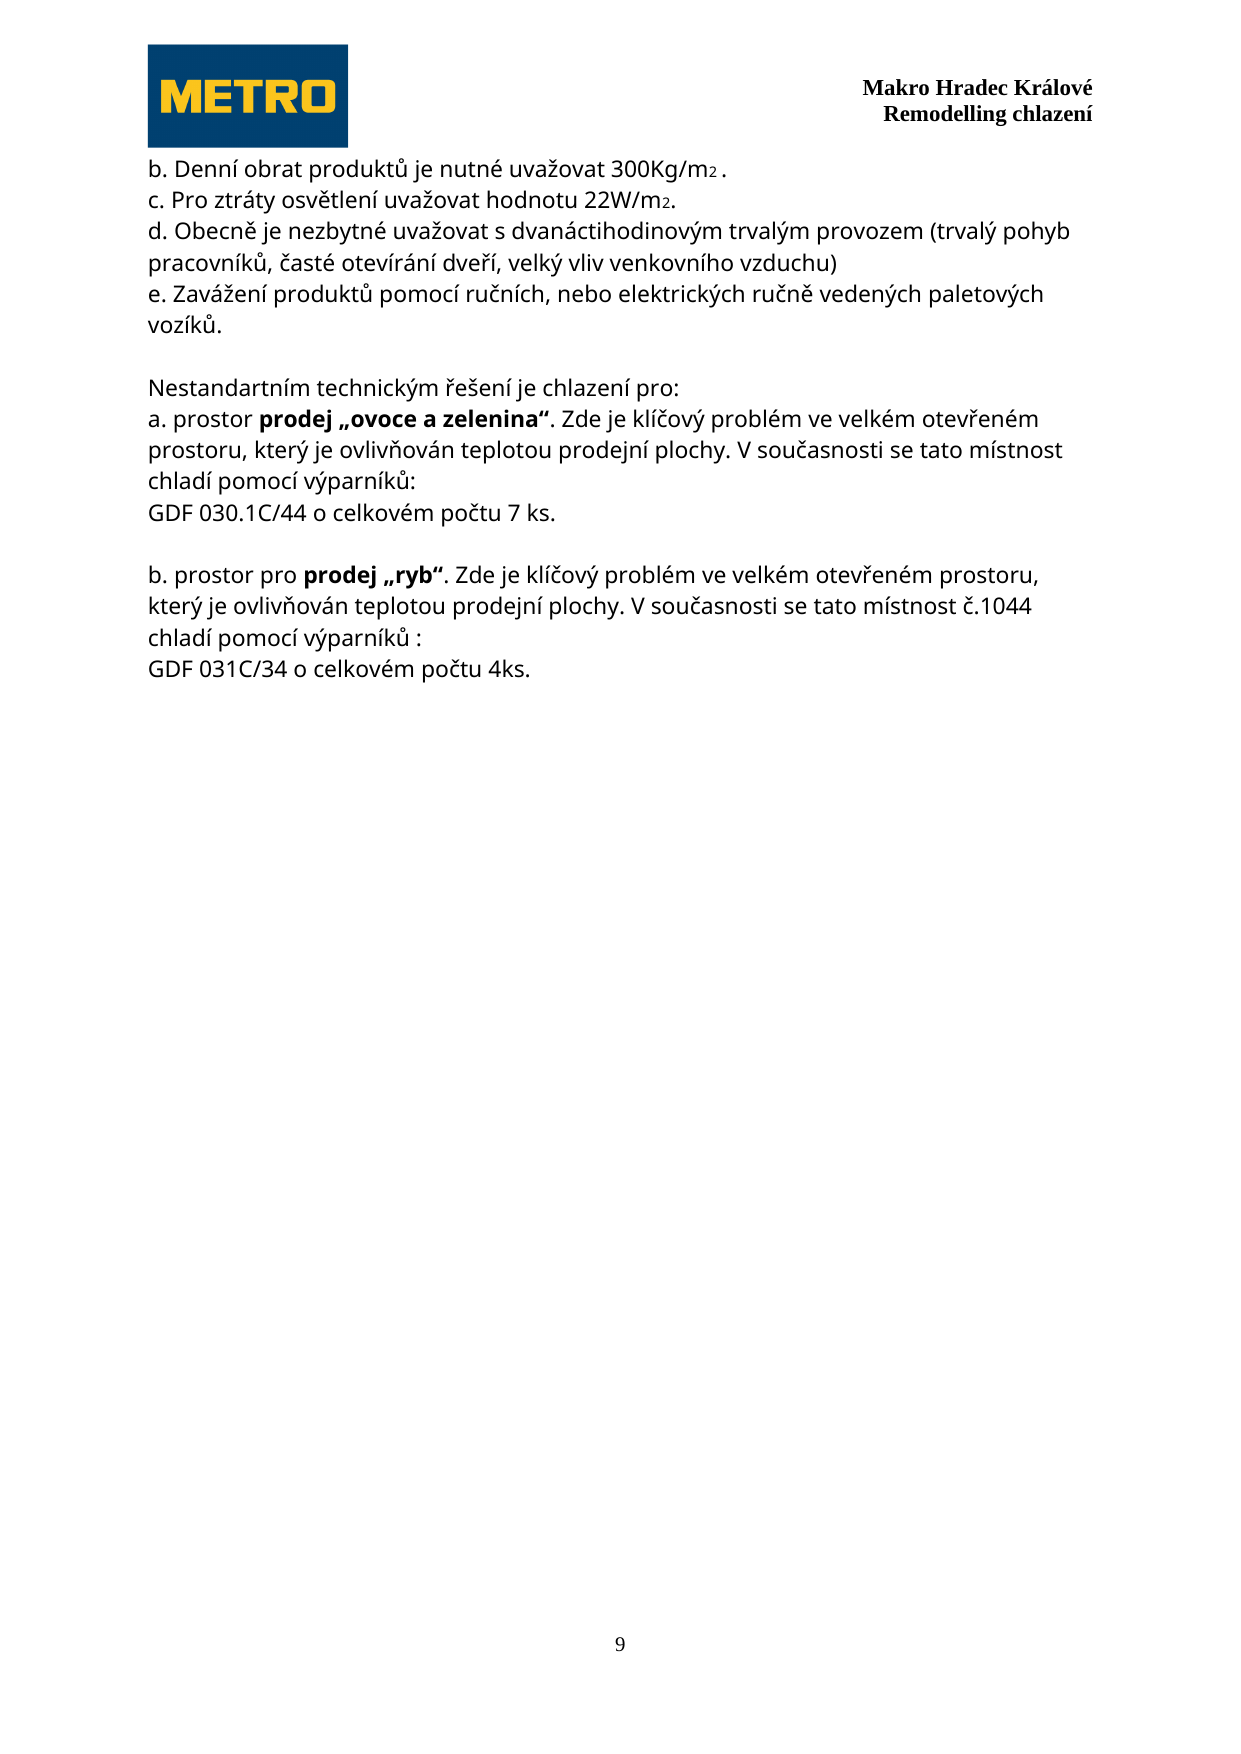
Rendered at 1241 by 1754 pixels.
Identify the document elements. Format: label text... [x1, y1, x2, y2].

text Nestandartním technickým řešení je chlazení pro: [148, 372, 1093, 403]
text GDF 031C/34 o celkovém počtu 4ks. [148, 653, 1093, 684]
text d. Obecně je nezbytné uvažovat s dvanáctihodinovým trvalým provozem (trvalý pohyb [148, 215, 1093, 247]
text pracovníků, časté otevírání dveří, velký vliv venkovního vzduchu) [148, 247, 1093, 278]
text c. Pro ztráty osvětlení uvažovat hodnotu 22W/m2. [148, 184, 1093, 215]
picture [147, 44, 349, 148]
text b. prostor pro prodej „ryb“. Zde je klíčový problém ve velkém otevřeném prostoru, který je ovlivňován teplotou prodejní plochy. V současnosti se tato místnost č.1044 chladí pomocí výparníků : [148, 559, 1093, 653]
text GDF 030.1C/44 o celkovém počtu 7 ks. [148, 497, 1093, 528]
text b. Denní obrat produktů je nutné uvažovat 300Kg/m2 . [148, 153, 1093, 184]
text e. Zavážení produktů pomocí ručních, nebo elektrických ručně vedených paletových vozíků. [148, 278, 1093, 340]
text a. prostor prodej „ovoce a zelenina“. Zde je klíčový problém ve velkém otevřeném prostoru, který je ovlivňován teplotou prodejní plochy. V současnosti se tato místnost chladí pomocí výparníků: [148, 403, 1093, 497]
